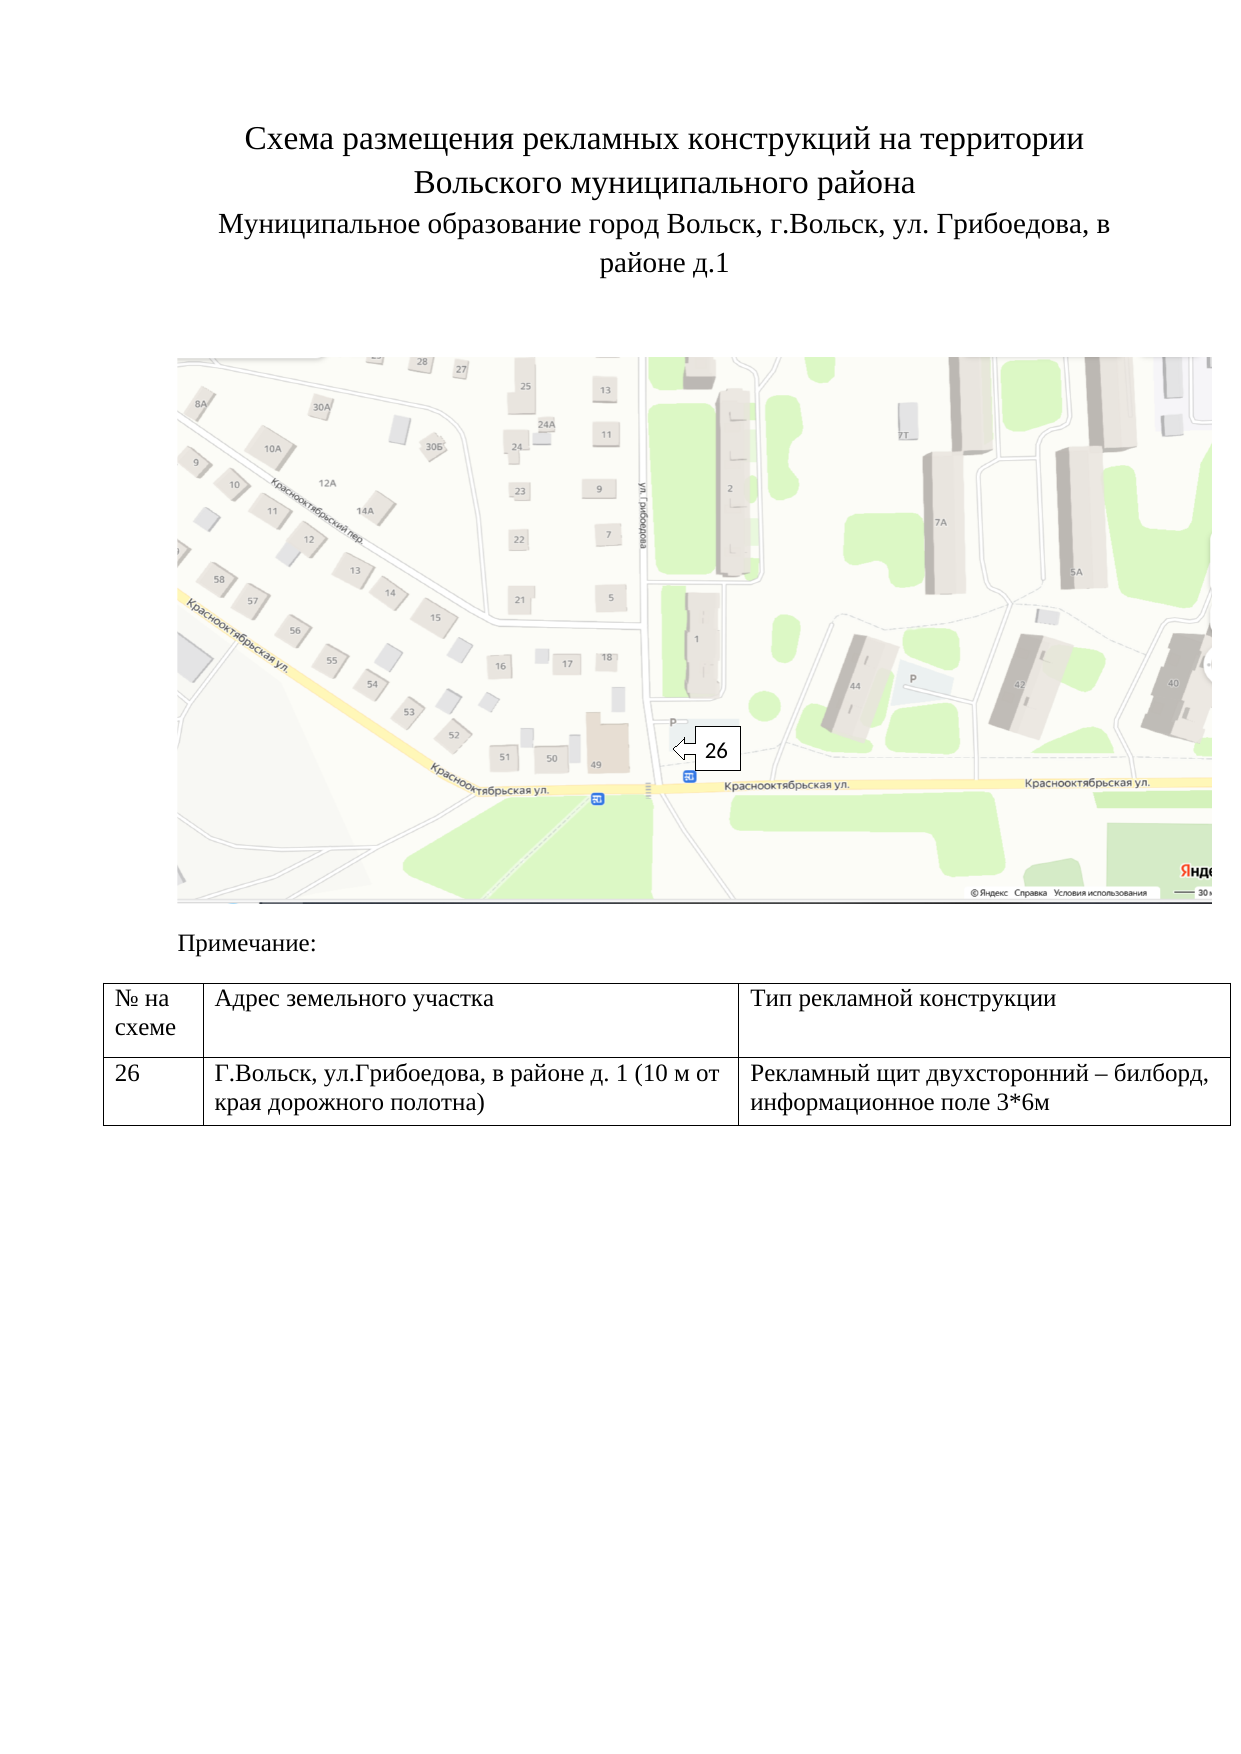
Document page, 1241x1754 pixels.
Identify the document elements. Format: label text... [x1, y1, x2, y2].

table_cell 26 [104, 1058, 203, 1125]
text Примечание: [177, 928, 1152, 957]
table_cell Рекламный щит двухсторонний – билборд, информационное поле 3*6м [739, 1058, 1230, 1125]
text Схема размещения рекламных конструкций на территории Вольского муниципального района [177, 118, 1152, 201]
table_header Тип рекламной конструкции [739, 984, 1230, 1057]
table_header Адрес земельного участка [204, 984, 738, 1057]
text Муниципальное образование город Вольск, г.Вольск, ул. Грибоедова, в районе д.1 [177, 206, 1152, 278]
table_header № на схеме [104, 984, 203, 1057]
picture [177, 357, 1212, 904]
table_cell Г.Вольск, ул.Грибоедова, в районе д. 1 (10 м от края дорожного полотна) [204, 1058, 738, 1125]
